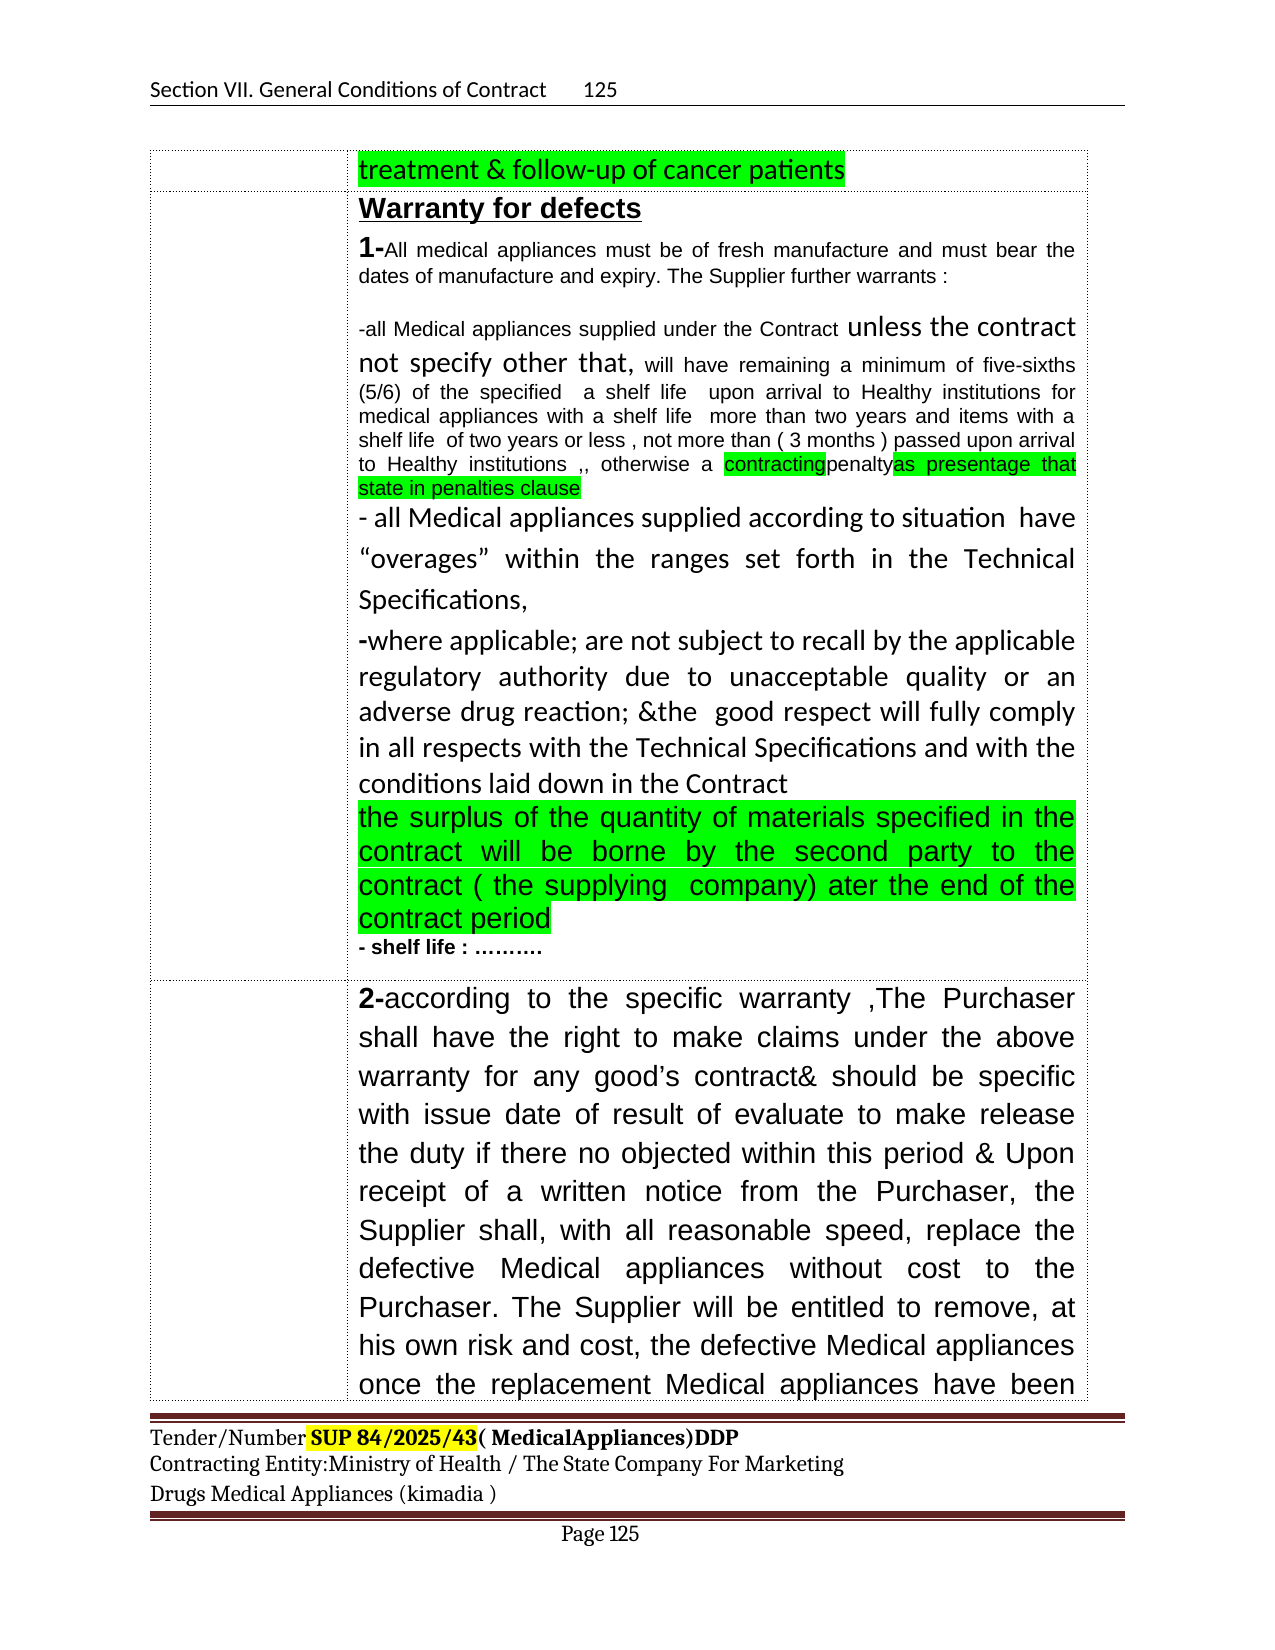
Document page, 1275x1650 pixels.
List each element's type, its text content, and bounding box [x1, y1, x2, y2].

table_cell Warranty for defects 1-All medical appliances must be of fresh manufacture and must bear the dates of manufacture and expiry. The Supplier further warrants : -all Medical appliances supplied under the Contract unless the contract not specify other that, will have remaining a minimum of five-sixths (5/6) of the specified a shelf life upon arrival to Healthy institutions for medical appliances with a shelf life more than two years and items with a shelf life of two years or less , not more than ( 3 months ) passed upon arrival to Healthy institutions ,, otherwise a contractingpenaltyas presentage that state in penalties clause - all Medical appliances supplied according to situation have “overages” within the ranges set forth in the Technical Specifications, -where applicable; are not subject to recall by the applicable regulatory authority due to unacceptable quality or an adverse drug reaction; &the good respect will fully comply in all respects with the Technical Specifications and with the conditions laid down in the Contract the surplus of the quantity of materials specified in the contract will be borne by the second party to the contract ( the supplying company) ater the end of the contract period - shelf life : ………. [347, 191, 1088, 980]
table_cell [347, 980, 1088, 1400]
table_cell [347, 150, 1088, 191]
table_cell [150, 980, 347, 1400]
table_cell [150, 191, 347, 980]
